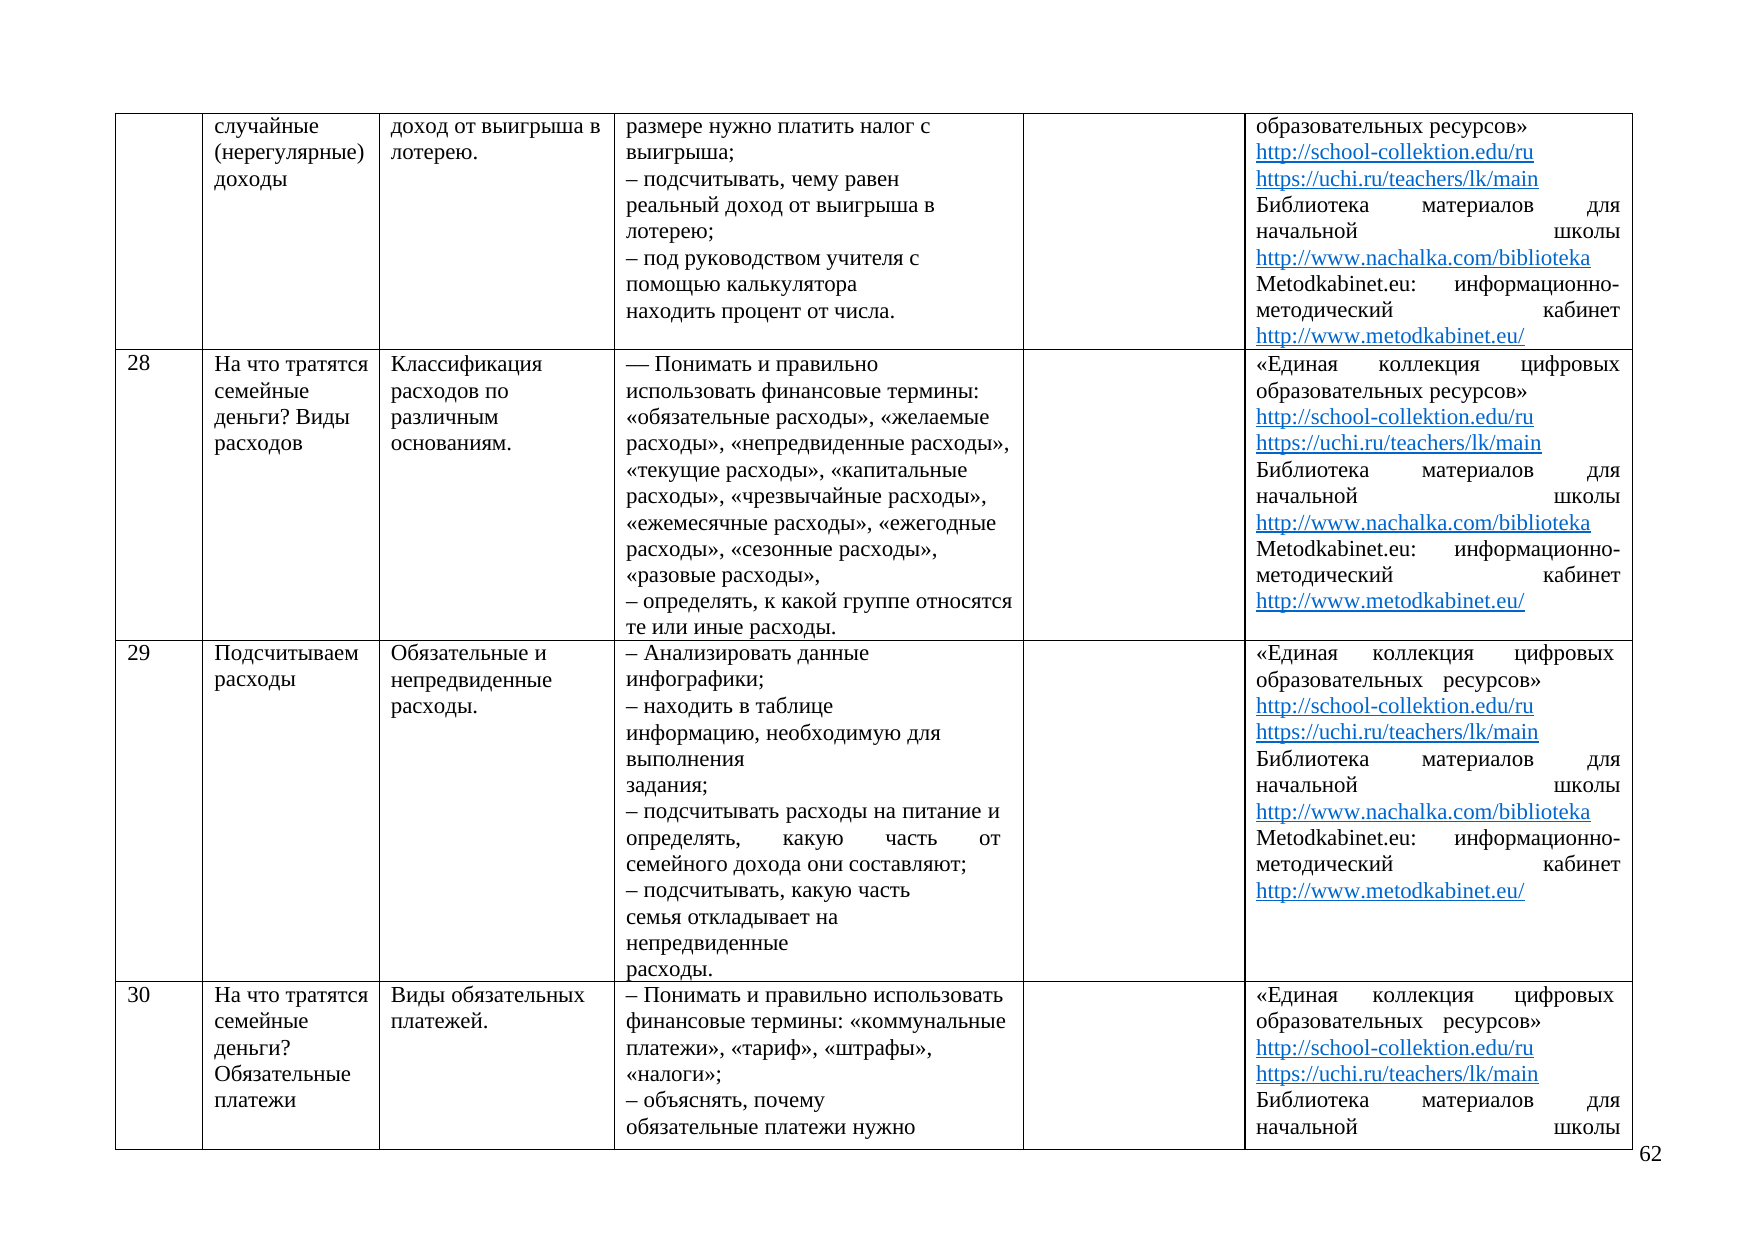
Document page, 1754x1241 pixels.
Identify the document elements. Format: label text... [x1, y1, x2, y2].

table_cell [615, 982, 1023, 1149]
table_cell –– Понимать и правильно использовать финансовые термины: «обязательные расходы», «желаемые расходы», «непредвиденные расходы», «текущие расходы», «капитальные расходы», «чрезвычайные расходы», «ежемесячные расходы», «ежегодные расходы», «сезонные расходы», «разовые расходы», – определять, к какой группе относятся те или иные расходы. [615, 350, 1023, 640]
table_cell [203, 982, 379, 1149]
table_header [116, 114, 202, 349]
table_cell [380, 982, 614, 1149]
table_cell Анализировать данные инфографики; находить в таблице информацию, необходимую для выполнения задания; подсчитывать расходы на питание и определять, какую часть от семейного дохода они составляют; подсчитывать, какую часть семья откладывает на непредвиденные расходы. [615, 641, 1023, 981]
table_cell Подсчитываем расходы [203, 641, 379, 981]
table_cell «Единая коллекция цифровых образовательных ресурсов» http://school-collektion.edu/ru https://uchi.ru/teachers/lk/main Библиотека материалов для начальной школы http://www.nachalka.com/biblioteka Mеtodkabinet.eu: информационно- методический кабинет http://www.metodkabinet.eu/ [1246, 350, 1632, 640]
table_cell [1024, 350, 1244, 640]
table_header размере нужно платить налог с выигрыша; подсчитывать, чему равен реальный доход от выигрыша в лотерею; под руководством учителя с помощью калькулятора находить процент от числа. [615, 114, 1023, 349]
table_cell 30 [116, 982, 202, 1149]
table_cell [1024, 982, 1244, 1149]
table_header образовательных ресурсов» http://school-collektion.edu/ru https://uchi.ru/teachers/lk/main Библиотека материалов для начальной школы http://www.nachalka.com/biblioteka Mеtodkabinet.eu: информационно- методический кабинет http://www.metodkabinet.eu/ [1246, 114, 1632, 349]
table_header доход от выигрыша в лотерею. [380, 114, 614, 349]
table_header случайные (нерегулярные) доходы [203, 114, 379, 349]
table_cell «Единая коллекция цифровых образовательных ресурсов» http://school-collektion.edu/ru https://uchi.ru/teachers/lk/main Библиотека материалов для начальной школы http://www.nachalka.com/biblioteka Mеtodkabinet.eu: информационно- методический кабинет http://www.metodkabinet.eu/ [1246, 641, 1632, 981]
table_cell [1246, 982, 1632, 1149]
table_cell [1024, 641, 1244, 981]
table_cell На что тратятся семейные деньги? Виды расходов [203, 350, 379, 640]
table_cell 29 [116, 641, 202, 981]
table_header [1024, 114, 1244, 349]
table_cell 28 [116, 350, 202, 640]
table_cell Классификация расходов по различным основаниям. [380, 350, 614, 640]
table_cell Обязательные и непредвиденные расходы. [380, 641, 614, 981]
